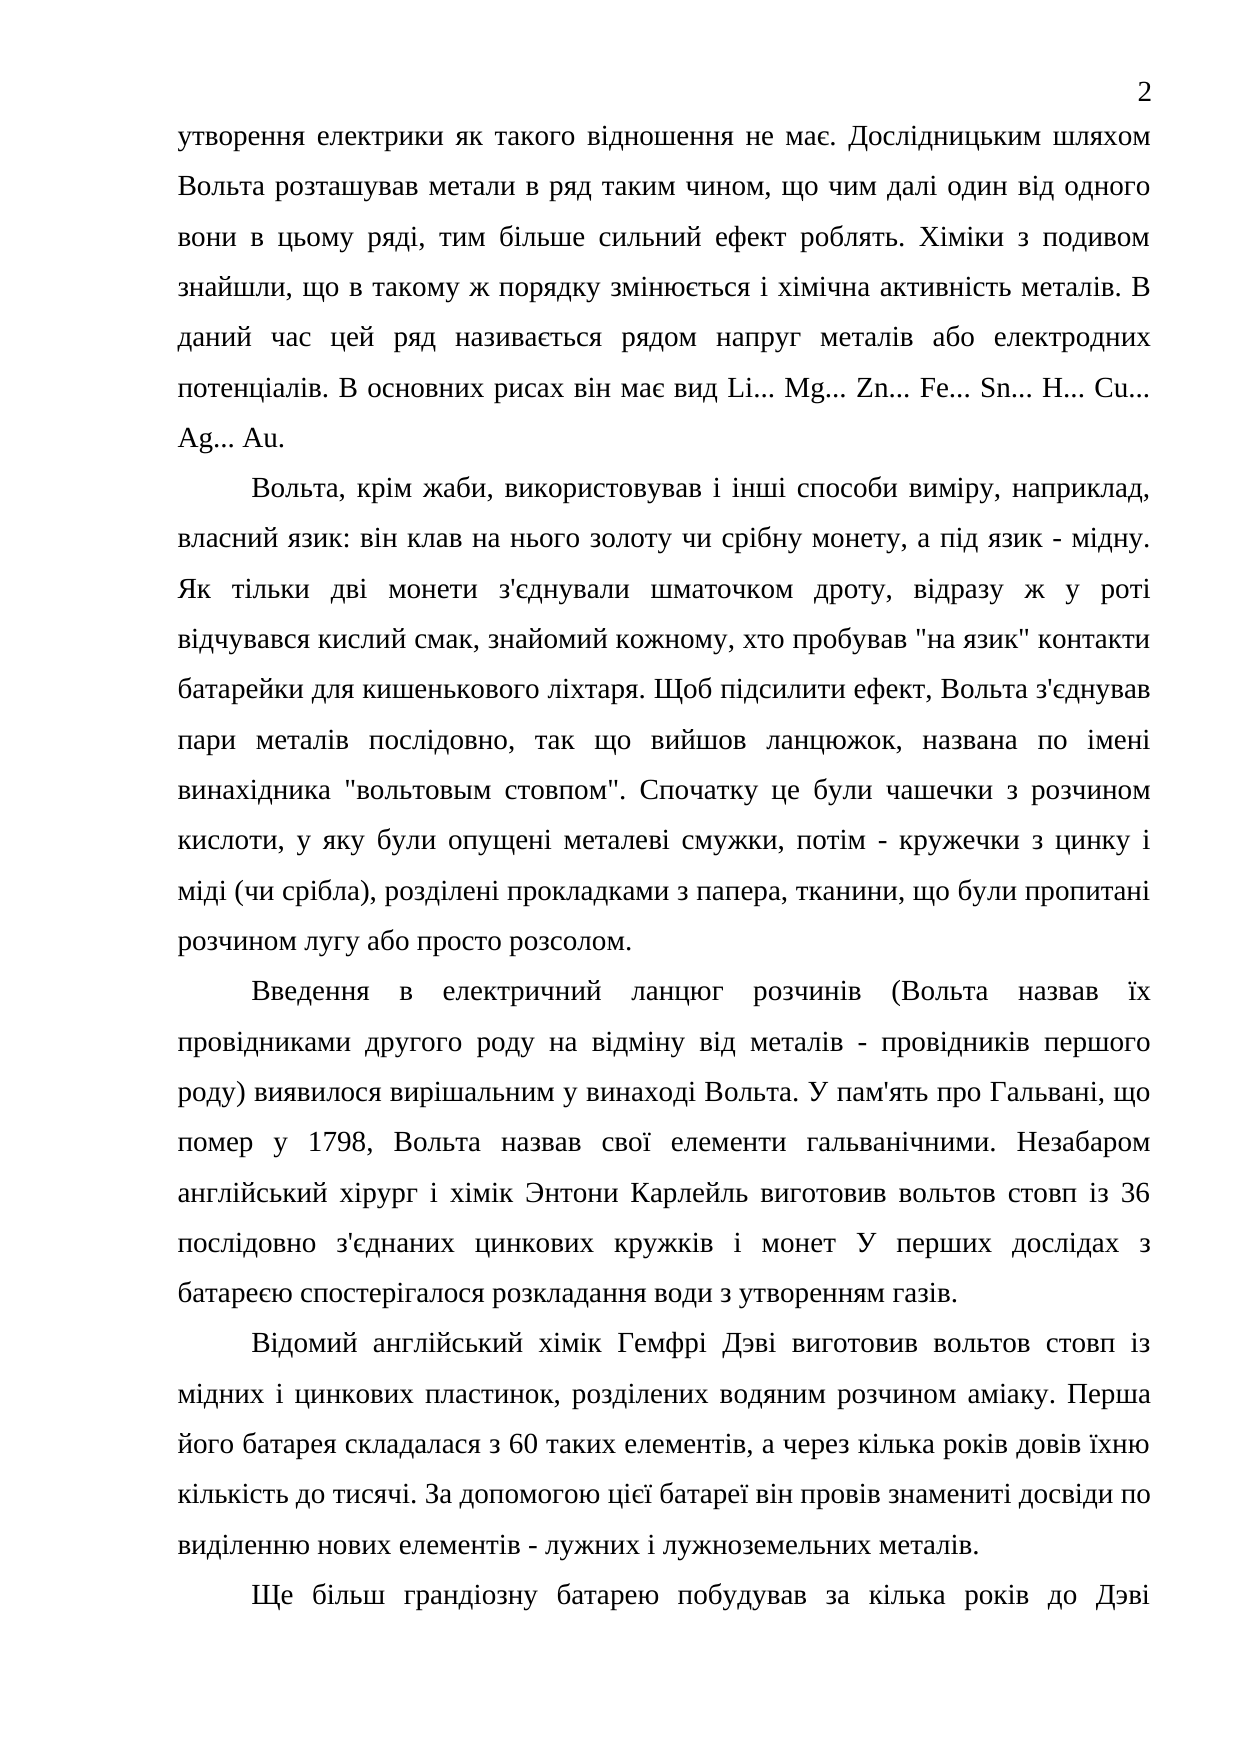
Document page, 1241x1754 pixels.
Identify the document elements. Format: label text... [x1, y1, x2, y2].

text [177, 1577, 1152, 1611]
text Вольта, крім жаби, використовував і інші способи виміру, наприклад, власний язик: він клав на нього золоту чи срібну монету, а під язик - мідну. Як тільки дві монети з'єднували шматочком дроту, відразу ж у роті відчувався кислий смак, знайомий кожному, хто пробував "на язик" контакти батарейки для кишенькового ліхтаря. Щоб підсилити ефект, Вольта з'єднував пари металів послідовно, так що вийшов ланцюжок, названа по імені винахідника "вольтовым стовпом". Спочатку це були чашечки з розчином кислоти, у яку були опущені металеві смужки, потім - кружечки з цинку і міді (чи срібла), розділені прокладками з папера, тканини, що були пропитані розчином лугу або просто розсолом. [177, 470, 1152, 957]
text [177, 118, 1152, 453]
text Відомий англійський хімік Гемфрі Дэві виготовив вольтов стовп із мідних і цинкових пластинок, розділених водяним розчином аміаку. Перша його батарея складалася з 60 таких елементів, а через кілька років довів їхню кількість до тисячі. За допомогою цієї батареї він провів знамениті досвіди по виділенню нових елементів - лужних і лужноземельних металів. [177, 1326, 1152, 1560]
text Введення в електричний ланцюг розчинів (Вольта назвав їх провідниками другого роду на відміну від металів - провідників першого роду) виявилося вирішальним у винаході Вольта. У пам'ять про Гальвані, що помер у 1798, Вольта назвав свої елементи гальванічними. Незабаром англійський хірург і хімік Энтони Карлейль виготовив вольтов стовп із 36 послідовно з'єднаних цинкових кружків і монет У перших дослідах з батареєю спостерігалося розкладання води з утворенням газів. [177, 973, 1152, 1309]
